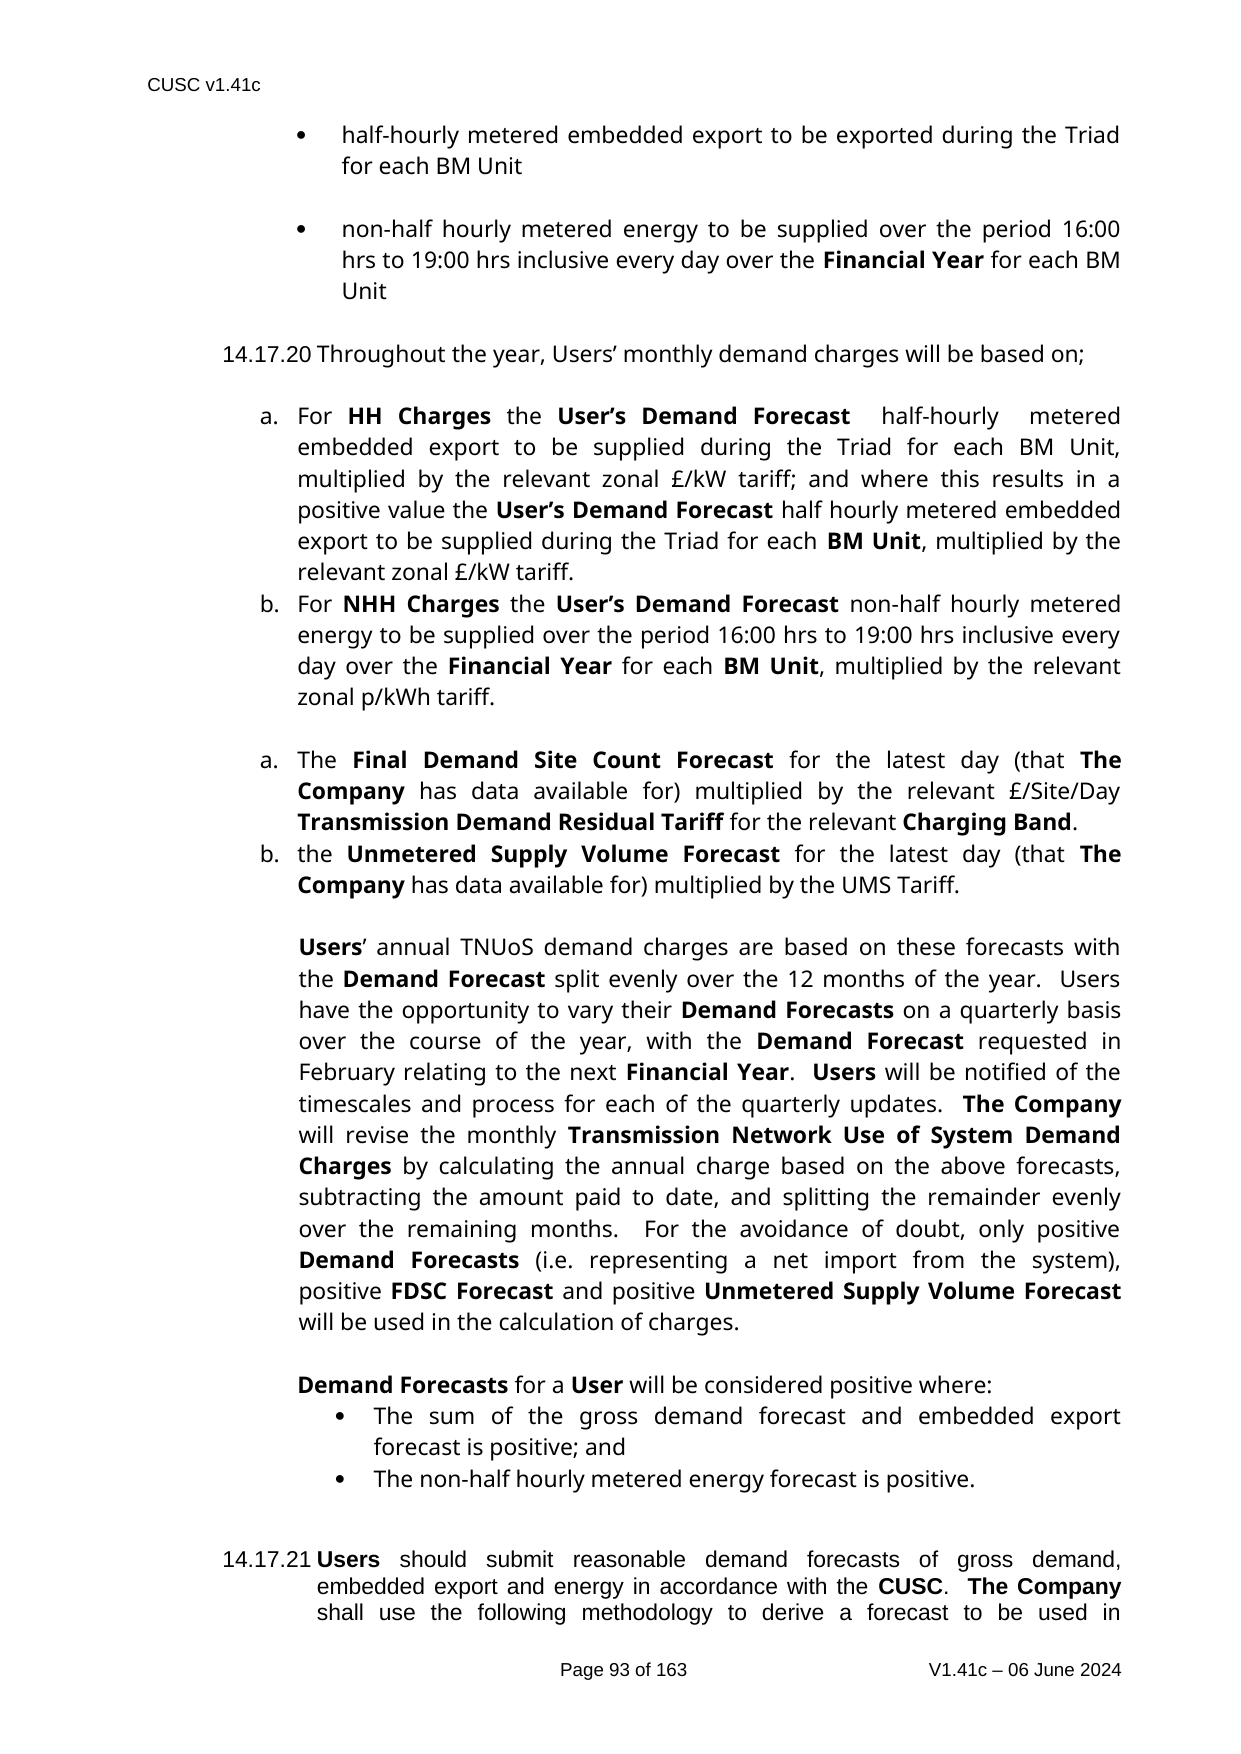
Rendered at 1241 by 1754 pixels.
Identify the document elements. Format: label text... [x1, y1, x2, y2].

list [222, 1546, 1121, 1626]
list The Final Demand Site Count Forecast for the latest day (that The Company has data available for) multiplied by the relevant £/Site/Day Transmission Demand Residual Tariff for the relevant Charging Band. [259, 744, 1121, 837]
text Users’ annual TNUoS demand charges are based on these forecasts with the Demand Forecast split evenly over the 12 months of the year. Users have the opportunity to vary their Demand Forecasts on a quarterly basis over the course of the year, with the Demand Forecast requested in February relating to the next Financial Year. Users will be notified of the timescales and process for each of the quarterly updates. The Company will revise the monthly Transmission Network Use of System Demand Charges by calculating the annual charge based on the above forecasts, subtracting the amount paid to date, and splitting the remainder evenly over the remaining months. For the avoidance of doubt, only positive Demand Forecasts (i.e. representing a net import from the system), positive FDSC Forecast and positive Unmetered Supply Volume Forecast will be used in the calculation of charges. [298, 931, 1121, 1337]
text  non-half hourly metered energy to be supplied over the period 16:00 hrs to 19:00 hrs inclusive every day over the Financial Year for each BM Unit [297, 212, 1121, 306]
list The non-half hourly metered energy forecast is positive. [336, 1462, 1121, 1494]
list the Unmetered Supply Volume Forecast for the latest day (that The Company has data available for) multiplied by the UMS Tariff. [259, 837, 1121, 900]
list For HH Charges the User’s Demand Forecast half-hourly metered embedded export to be supplied during the Triad for each BM Unit, multiplied by the relevant zonal £/kW tariff; and where this results in a positive value the User’s Demand Forecast half hourly metered embedded export to be supplied during the Triad for each BM Unit, multiplied by the relevant zonal £/kW tariff. [259, 400, 1121, 587]
text  half-hourly metered embedded export to be exported during the Triad for each BM Unit [297, 119, 1121, 181]
list For NHH Charges the User’s Demand Forecast non-half hourly metered energy to be supplied over the period 16:00 hrs to 19:00 hrs inclusive every day over the Financial Year for each BM Unit, multiplied by the relevant zonal p/kWh tariff. [259, 587, 1121, 712]
list The sum of the gross demand forecast and embedded export forecast is positive; and [336, 1400, 1121, 1462]
list Throughout the year, Users’ monthly demand charges will be based on; [222, 337, 1121, 369]
text Demand Forecasts for a User will be considered positive where: [222, 1369, 1121, 1400]
